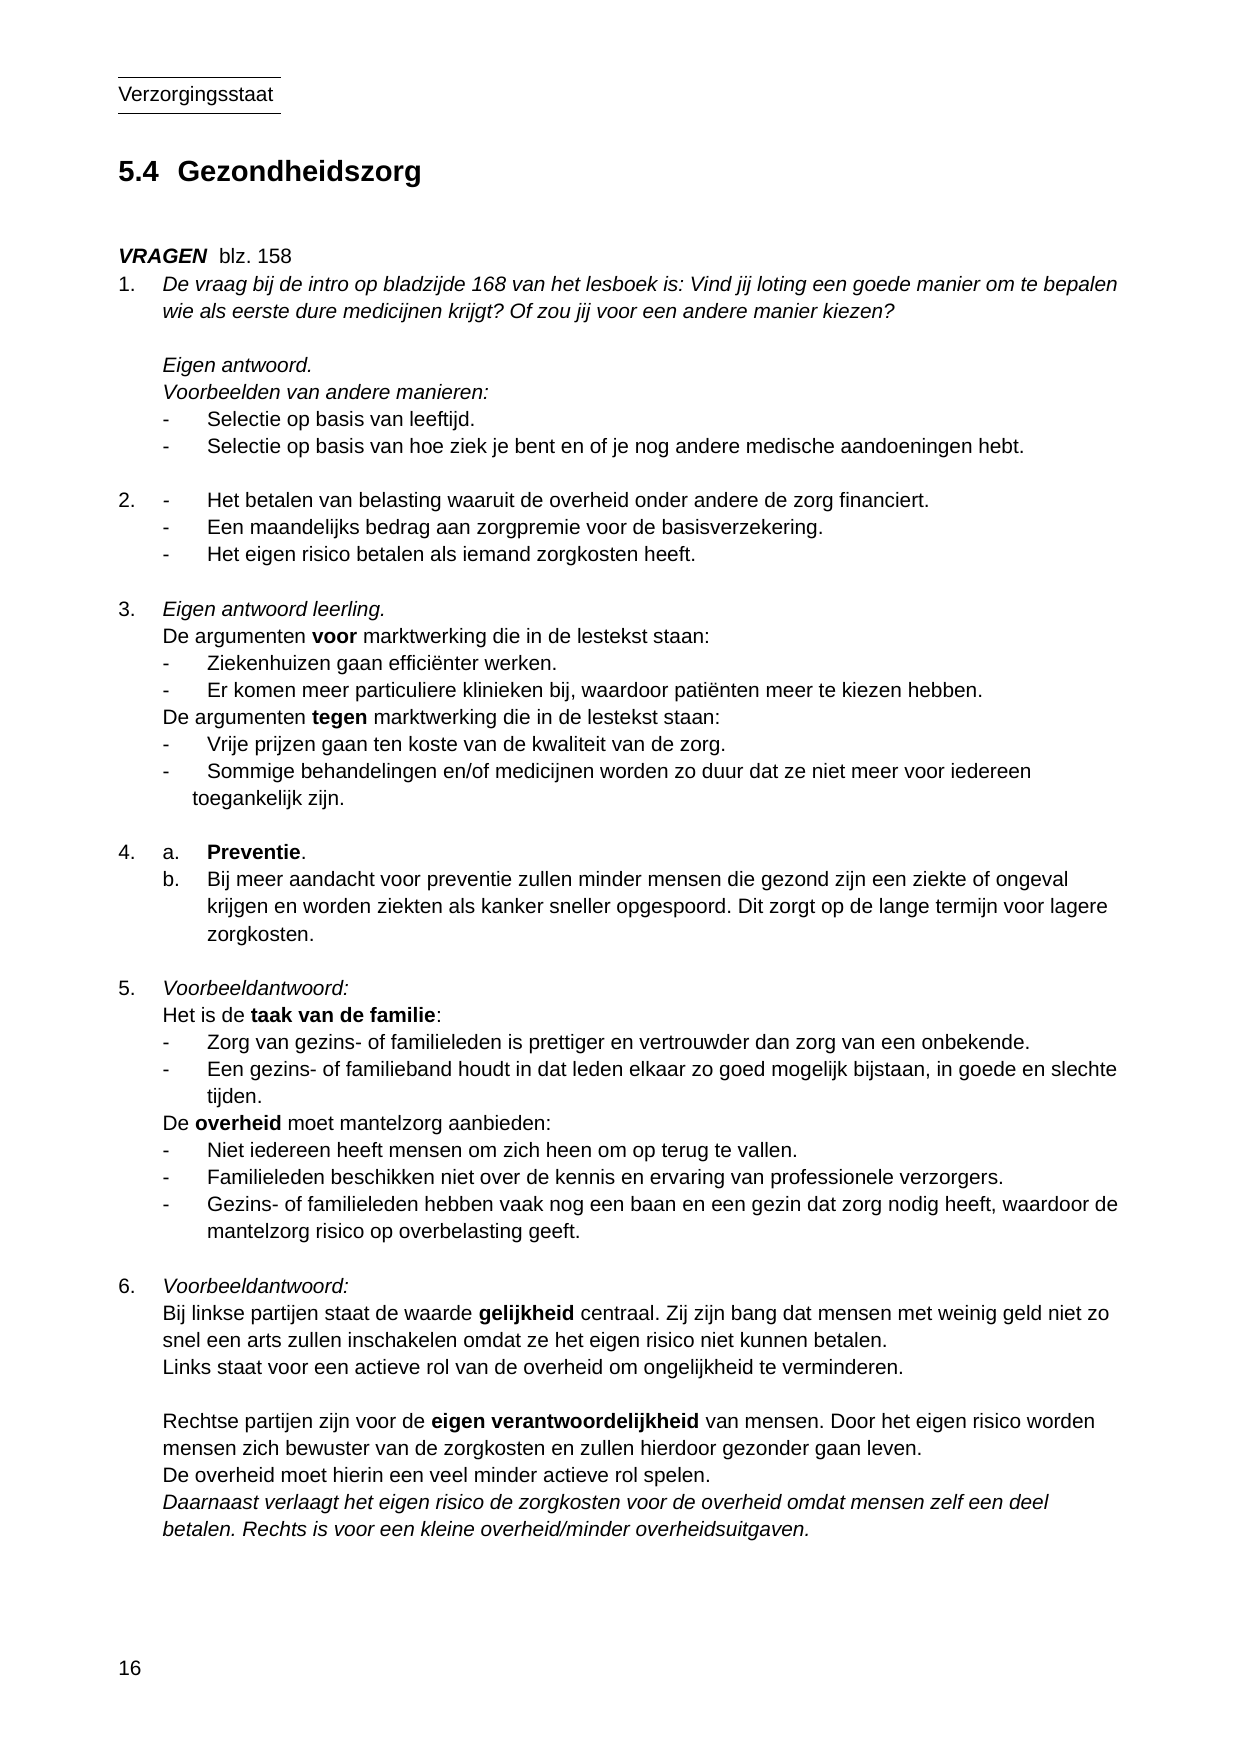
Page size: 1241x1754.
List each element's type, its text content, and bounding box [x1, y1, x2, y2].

text Bij linkse partijen staat de waarde gelijkheid centraal. Zij zijn bang dat mensen met weinig geld niet zo snel een arts zullen inschakelen omdat ze het eigen risico niet kunnen betalen. Links staat voor een actieve rol van de overheid om ongelijkheid te verminderen. [162, 1297, 1122, 1379]
text VRAGEN blz. 158 [118, 241, 1122, 268]
text - Gezins- of familieleden hebben vaak nog een baan en een gezin dat zorg nodig heeft, waardoor de mantelzorg risico op overbelasting geeft. [162, 1189, 1122, 1243]
text b. Bij meer aandacht voor preventie zullen minder mensen die gezond zijn een ziekte of ongeval krijgen en worden ziekten als kanker sneller opgespoord. Dit zorgt op de lange termijn voor lagere zorgkosten. [162, 864, 1122, 945]
text - Vrije prijzen gaan ten koste van de kwaliteit van de zorg. [162, 729, 1122, 756]
text Voorbeelden van andere manieren: [162, 377, 1122, 404]
text 5. Voorbeeldantwoord: [118, 972, 1122, 999]
text 4. a. Preventie. [118, 837, 1122, 864]
text toegankelijk zijn. [162, 783, 1122, 810]
text - Een maandelijks bedrag aan zorgpremie voor de basisverzekering. [162, 512, 1122, 539]
text Het is de taak van de familie: [162, 999, 1122, 1027]
text - Er komen meer particuliere klinieken bij, waardoor patiënten meer te kiezen hebben. [162, 674, 1122, 702]
text - Niet iedereen heeft mensen om zich heen om op terug te vallen. [162, 1135, 1122, 1162]
text - Sommige behandelingen en/of medicijnen worden zo duur dat ze niet meer voor iedereen [162, 756, 1122, 783]
text - Selectie op basis van hoe ziek je bent en of je nog andere medische aandoeningen hebt. [162, 431, 1122, 458]
text Eigen antwoord. [162, 349, 1122, 377]
text - Familieleden beschikken niet over de kennis en ervaring van professionele verzorgers. [162, 1162, 1122, 1189]
text 6. Voorbeeldantwoord: [118, 1270, 1122, 1297]
text - Een gezins- of familieband houdt in dat leden elkaar zo goed mogelijk bijstaan, in goede en slechte tijden. [162, 1054, 1122, 1108]
text 1. De vraag bij de intro op bladzijde 168 van het lesboek is: Vind jij loting een goede manier om te bepalen wie als eerste dure medicijnen krijgt? Of zou jij voor een andere manier kiezen? [118, 268, 1122, 322]
text 5.4 Gezondheidszorg [118, 153, 1122, 187]
text - Selectie op basis van leeftijd. [162, 404, 1122, 431]
text De argumenten voor marktwerking die in de lestekst staan: [162, 620, 1122, 647]
text - Zorg van gezins- of familieleden is prettiger en vertrouwder dan zorg van een onbekende. [162, 1027, 1122, 1054]
text - Het eigen risico betalen als iemand zorgkosten heeft. [162, 539, 1122, 566]
text 3. Eigen antwoord leerling. [118, 593, 1122, 620]
text Daarnaast verlaagt het eigen risico de zorgkosten voor de overheid omdat mensen zelf een deel betalen. Rechts is voor een kleine overheid/minder overheidsuitgaven. [162, 1487, 1122, 1541]
text De overheid moet mantelzorg aanbieden: [162, 1108, 1122, 1135]
text Rechtse partijen zijn voor de eigen verantwoordelijkheid van mensen. Door het eigen risico worden mensen zich bewuster van de zorgkosten en zullen hierdoor gezonder gaan leven. De overheid moet hierin een veel minder actieve rol spelen. [162, 1406, 1122, 1487]
text 2. - Het betalen van belasting waaruit de overheid onder andere de zorg financiert. [118, 485, 1122, 512]
text - Ziekenhuizen gaan efficiënter werken. [162, 647, 1122, 674]
text De argumenten tegen marktwerking die in de lestekst staan: [162, 702, 1122, 729]
